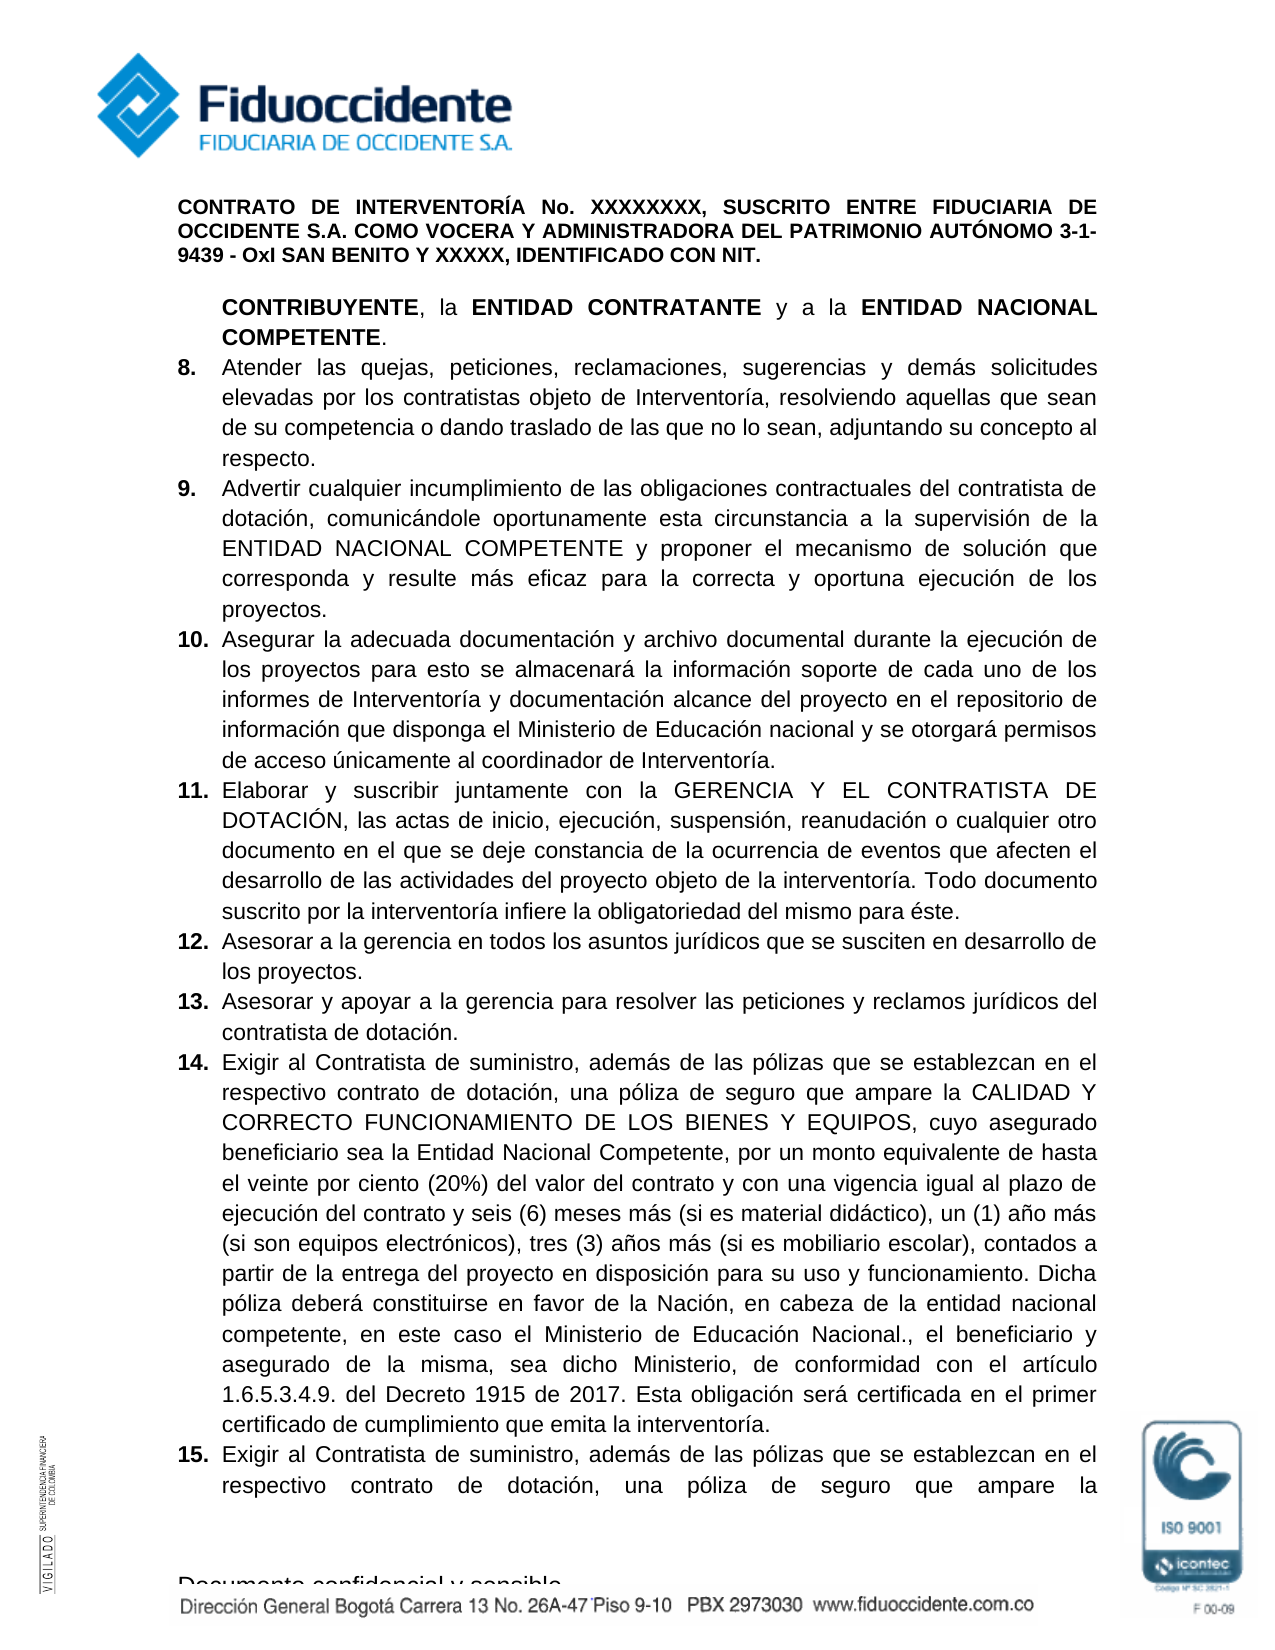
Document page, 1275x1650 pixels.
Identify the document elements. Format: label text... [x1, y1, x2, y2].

picture [1120, 1411, 1258, 1618]
list Exigir al Contratista de suministro, además de las pólizas que se establezcan en el respectivo contrato de dotación, una póliza de seguro que ampare la CALIDAD Y CORRECTO FUNCIONAMIENTO DE LOS BIENES Y EQUIPOS, cuyo asegurado beneficiario sea la Entidad Nacional Competente, por un monto equivalente de hasta el veinte por ciento (20%) del valor del contrato y con una vigencia igual al plazo de ejecución del contrato y seis (6) meses más (si es material didáctico), un (1) año más (si son equipos electrónicos), tres (3) años más (si es mobiliario escolar), contados a partir de la entrega del proyecto en disposición para su uso y funcionamiento. Dicha póliza deberá constituirse en favor de la Nación, en cabeza de la entidad nacional competente, en este caso el Ministerio de Educación Nacional., el beneficiario y asegurado de la misma, sea dicho Ministerio, de conformidad con el artículo 1.6.5.3.4.9. del Decreto 1915 de 2017. Esta obligación será certificada en el primer certificado de cumplimiento que emita la interventoría. [177, 1049, 1098, 1437]
list Elaborar y suscribir juntamente con la GERENCIA Y EL CONTRATISTA DE DOTACIÓN, las actas de inicio, ejecución, suspensión, reanudación o cualquier otro documento en el que se deje constancia de la ocurrencia de eventos que afecten el desarrollo de las actividades del proyecto objeto de la interventoría. Todo documento suscrito por la interventoría infiere la obligatoriedad del mismo para éste. [177, 777, 1098, 924]
list Atender las quejas, peticiones, reclamaciones, sugerencias y demás solicitudes elevadas por los contratistas objeto de Interventoría, resolviendo aquellas que sean de su competencia o dando traslado de las que no lo sean, adjuntando su concepto al respecto. [177, 354, 1098, 471]
list Asesorar a la gerencia en todos los asuntos jurídicos que se susciten en desarrollo de los proyectos. [177, 928, 1098, 984]
list Advertir cualquier incumplimiento de las obligaciones contractuales del contratista de dotación, comunicándole oportunamente esta circunstancia a la supervisión de la ENTIDAD NACIONAL COMPETENTE y proponer el mecanismo de solución que corresponda y resulte más eficaz para la correcta y oportuna ejecución de los proyectos. [177, 475, 1098, 622]
picture [88, 29, 552, 196]
list Asegurar la adecuada documentación y archivo documental durante la ejecución de los proyectos para esto se almacenará la información soporte de cada uno de los informes de Interventoría y documentación alcance del proyecto en el repositorio de información que disponga el Ministerio de Educación nacional y se otorgará permisos de acceso únicamente al coordinador de Interventoría. [177, 626, 1098, 773]
picture [169, 1584, 1038, 1626]
list Asesorar y apoyar a la gerencia para resolver las peticiones y reclamos jurídicos del contratista de dotación. [177, 988, 1098, 1045]
picture [39, 1436, 55, 1594]
